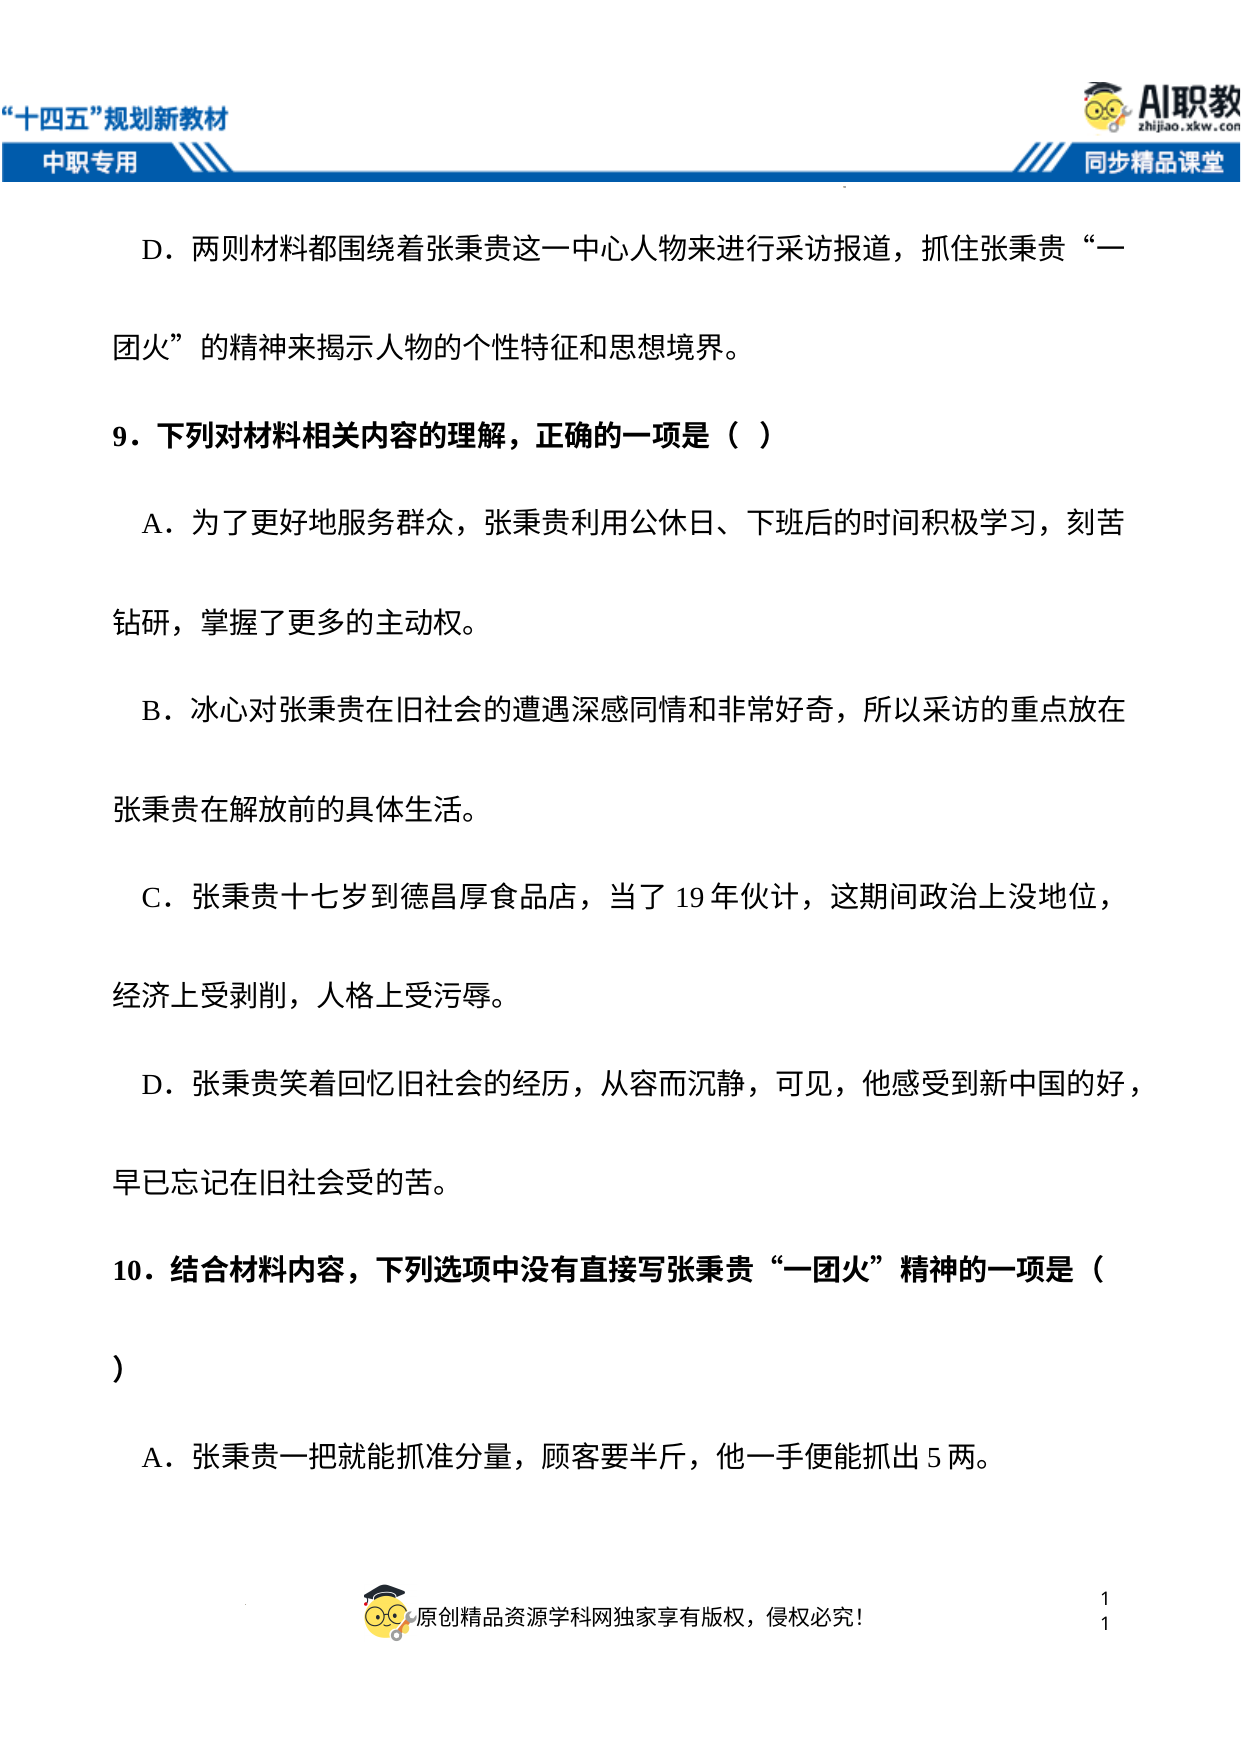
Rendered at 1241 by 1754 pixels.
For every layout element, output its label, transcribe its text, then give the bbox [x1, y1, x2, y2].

picture [364, 1584, 417, 1642]
text 9．下列对材料相关内容的理解，正确的一项是（ ） [112, 401, 1128, 467]
text B．冰心对张秉贵在旧社会的遭遇深感同情和非常好奇，所以采访的重点放在张秉贵在解放前的具体生活。 [112, 675, 1128, 840]
text D．张秉贵笑着回忆旧社会的经历，从容而沉静，可见，他感受到新中国的好，早已忘记在旧社会受的苦。 [112, 1048, 1128, 1214]
text A．为了更好地服务群众，张秉贵利用公休日、下班后的时间积极学习，刻苦钻研，掌握了更多的主动权。 [112, 488, 1128, 653]
text 10．结合材料内容，下列选项中没有直接写张秉贵“一团火”精神的一项是（ ） [112, 1235, 1128, 1401]
text A．张秉贵一把就能抓准分量，顾客要半斤，他一手便能抓出5两。 [112, 1422, 1128, 1488]
text D．两则材料都围绕着张秉贵这一中心人物来进行采访报道，抓住张秉贵“一团火”的精神来揭示人物的个性特征和思想境界。 [112, 214, 1128, 379]
text C．张秉贵十七岁到德昌厚食品店，当了19年伙计，这期间政治上没地位，经济上受剥削，人格上受污辱。 [112, 861, 1128, 1027]
picture [2, 82, 1241, 182]
